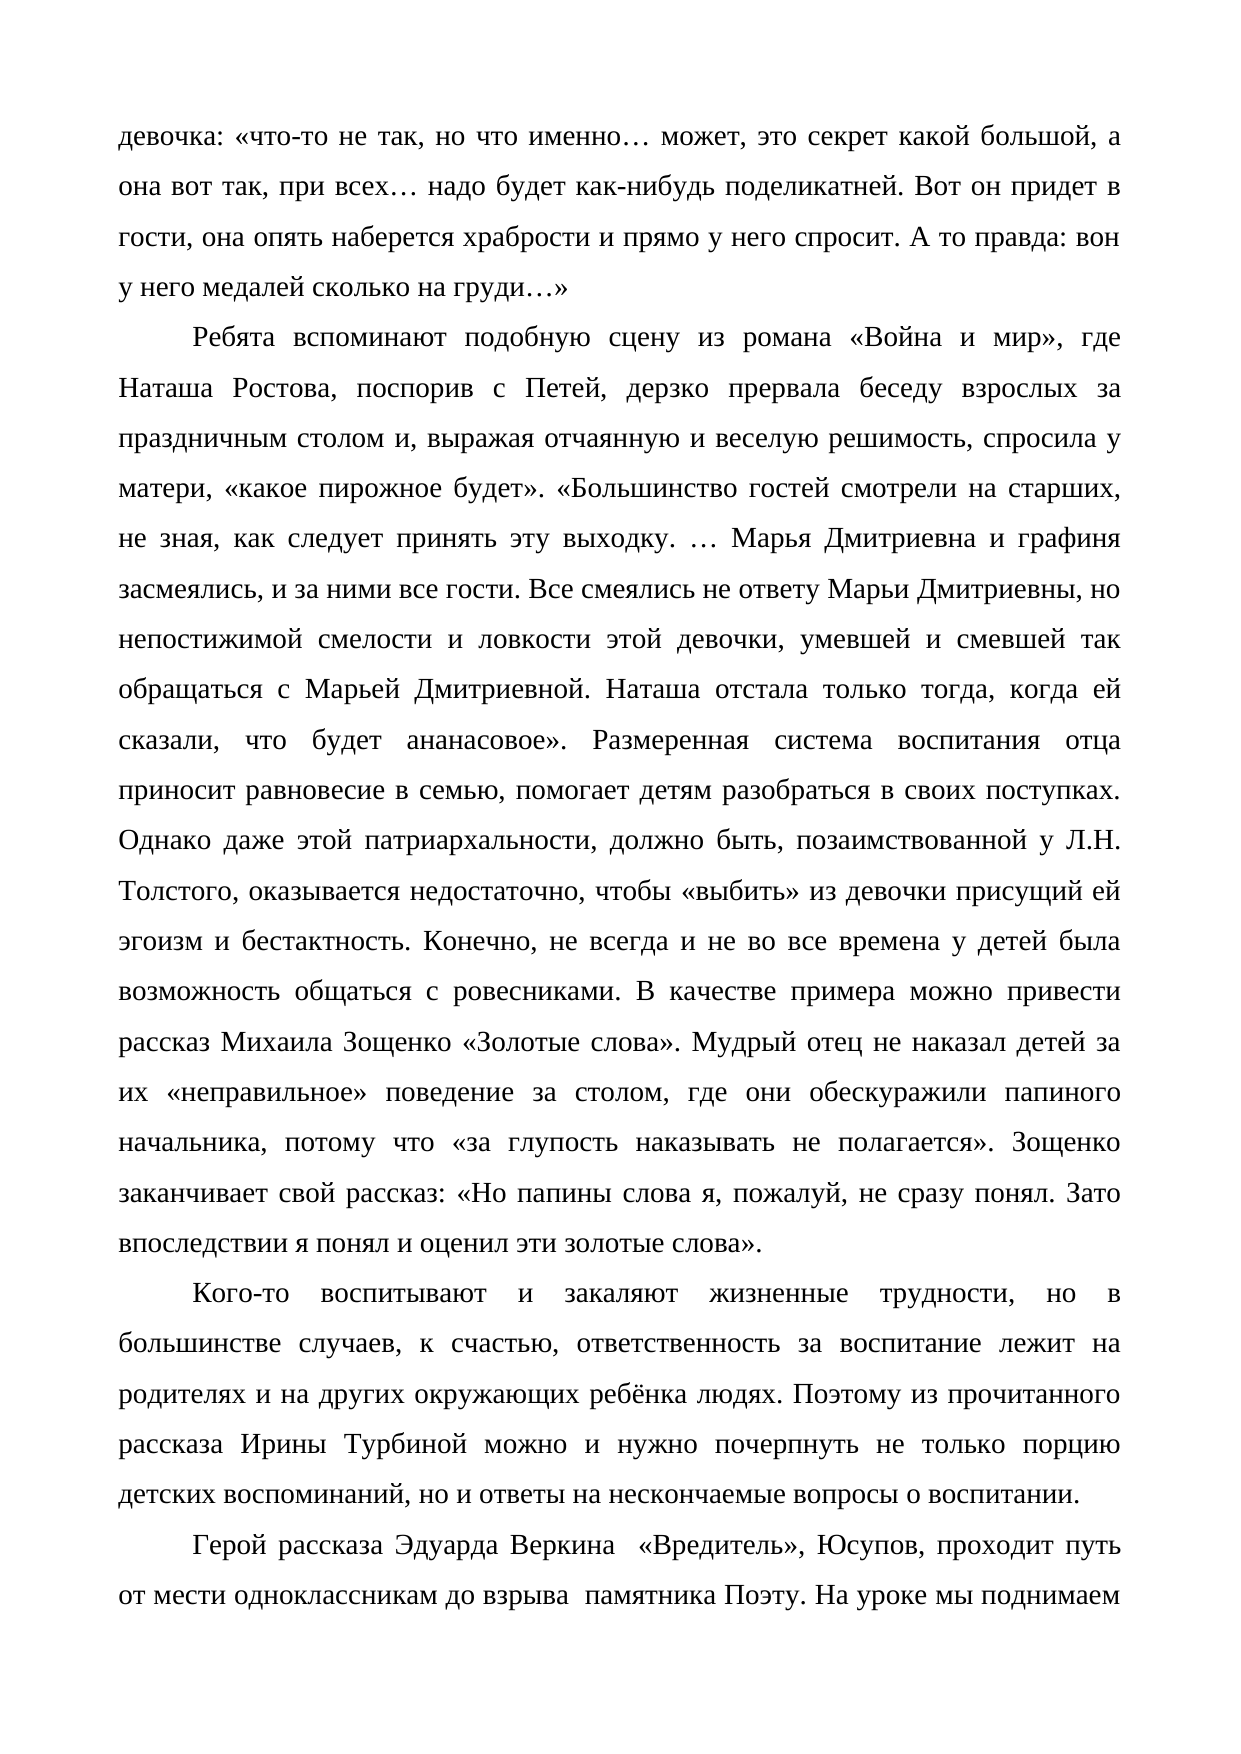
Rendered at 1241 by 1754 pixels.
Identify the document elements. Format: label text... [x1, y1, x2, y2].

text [118, 118, 1122, 303]
text Кого-то воспитывают и закаляют жизненные трудности, но в большинстве случаев, к счастью, ответственность за воспитание лежит на родителях и на других окружающих ребёнка людях. Поэтому из прочитанного рассказа Ирины Турбиной можно и нужно почерпнуть не только порцию детских воспоминаний, но и ответы на нескончаемые вопросы о воспитании. [118, 1275, 1122, 1510]
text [118, 1527, 1122, 1611]
text Ребята вспоминают подобную сцену из романа «Война и мир», где Наташа Ростова, поспорив с Петей, дерзко прервала беседу взрослых за праздничным столом и, выражая отчаянную и веселую решимость, спросила у матери, «какое пирожное будет». «Большинство гостей смотрели на старших, не зная, как следует принять эту выходку. … Марья Дмитриевна и графиня засмеялись, и за ними все гости. Все смеялись не ответу Марьи Дмитриевны, но непостижимой смелости и ловкости этой девочки, умевшей и смевшей так обращаться с Марьей Дмитриевной. Наташа отстала только тогда, когда ей сказали, что будет ананасовое». Размеренная система воспитания отца приносит равновесие в семью, помогает детям разобраться в своих поступках. Однако даже этой патриархальности, должно быть, позаимствованной у Л.Н. Толстого, оказывается недостаточно, чтобы «выбить» из девочки присущий ей эгоизм и бестактность. Конечно, не всегда и не во все времена у детей была возможность общаться с ровесниками. В качестве примера можно привести рассказ Михаила Зощенко «Золотые слова». Мудрый отец не наказал детей за их «неправильное» поведение за столом, где они обескуражили папиного начальника, потому что «за глупость наказывать не полагается». Зощенко заканчивает свой рассказ: «Но папины слова я, пожалуй, не сразу понял. Зато впоследствии я понял и оценил эти золотые слова». [118, 319, 1122, 1258]
